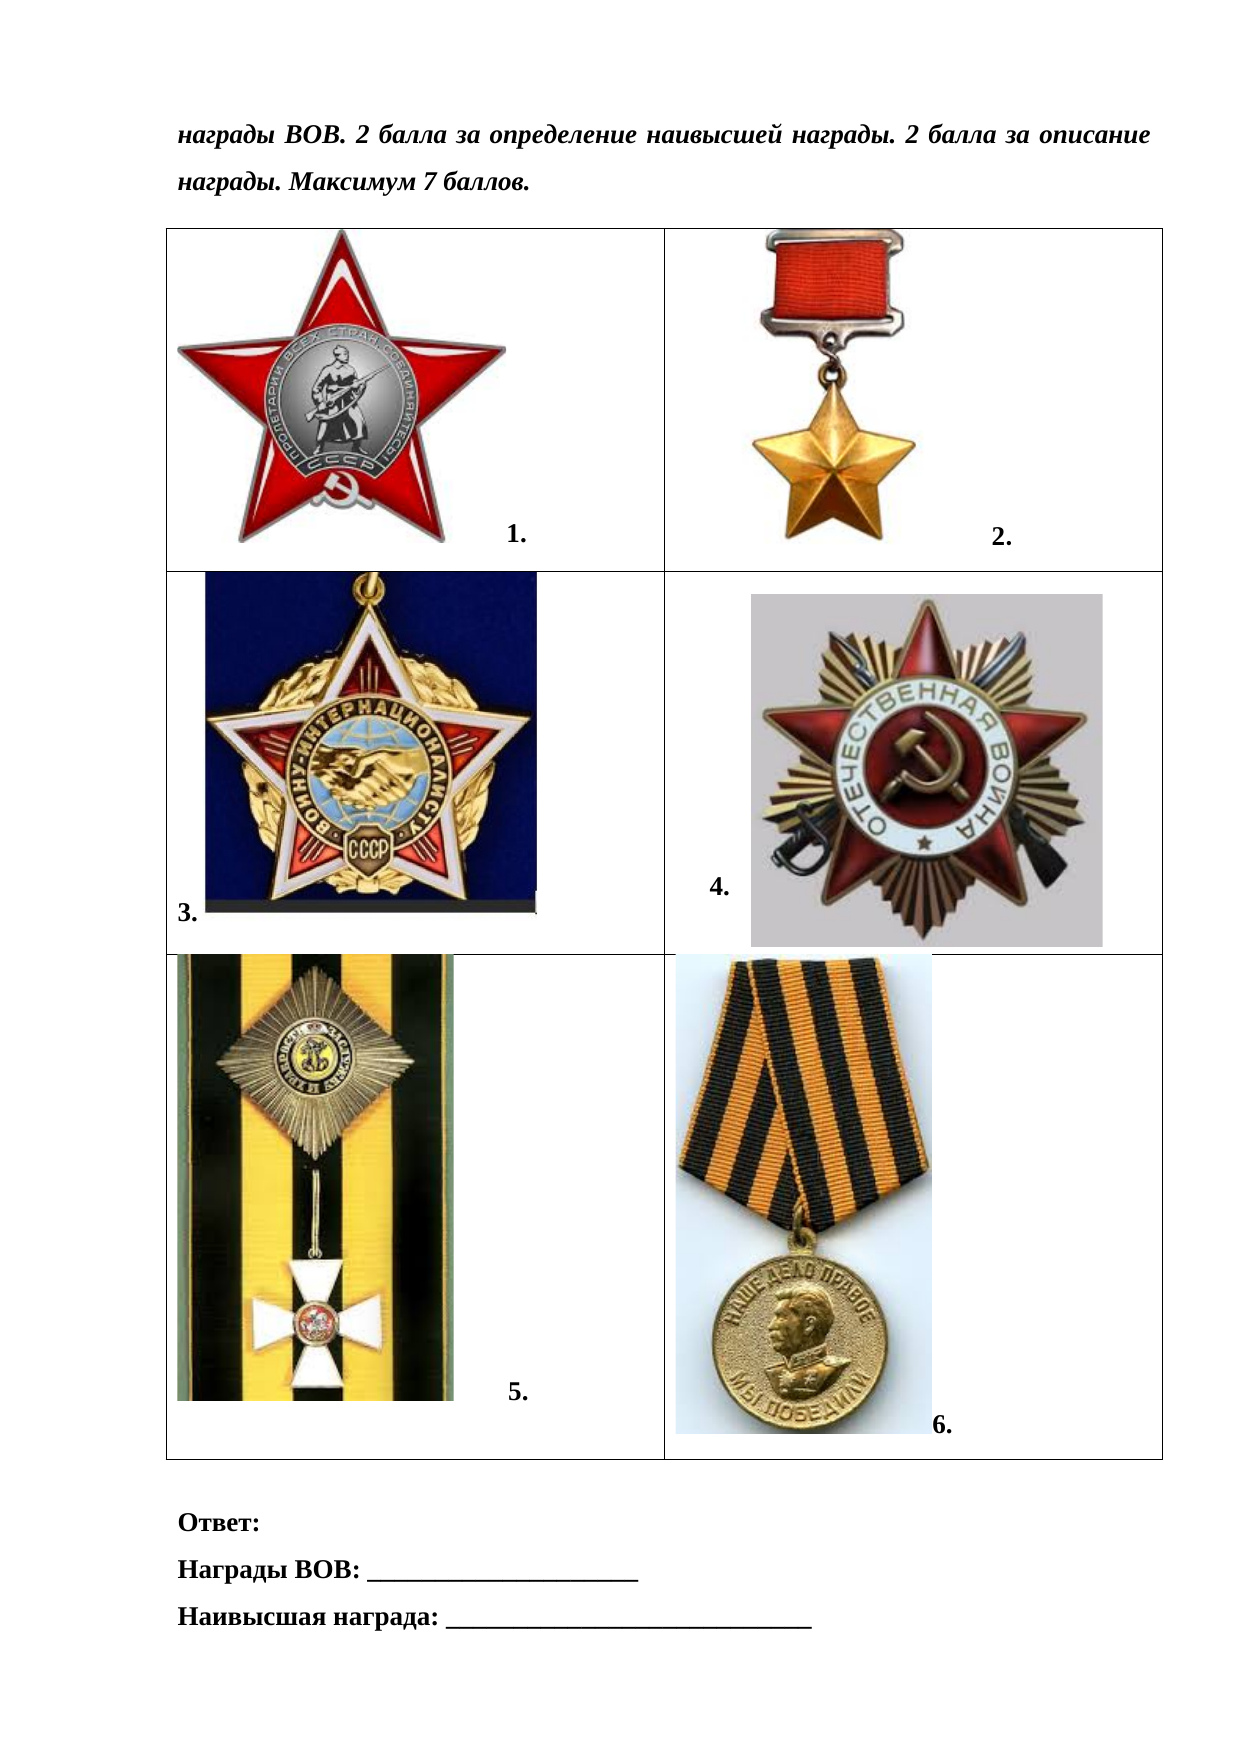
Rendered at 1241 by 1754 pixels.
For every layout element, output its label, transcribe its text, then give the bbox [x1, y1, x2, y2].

picture [675, 954, 932, 1434]
table_header 2. [665, 229, 1162, 571]
text Ответ: [177, 1506, 1152, 1537]
table_header 1. [167, 229, 664, 571]
table_cell 4. [665, 572, 1162, 954]
picture [177, 954, 454, 1401]
table_cell 6. [665, 955, 1162, 1458]
table_cell 5. [167, 955, 664, 1458]
text Награды ВОВ: ____________________ [177, 1553, 1152, 1584]
table_cell 3. [167, 572, 664, 954]
text Наивысшая награда: ___________________________ [177, 1599, 1152, 1631]
picture [202, 572, 538, 921]
picture [675, 229, 992, 545]
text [177, 118, 1152, 196]
picture [177, 229, 507, 543]
